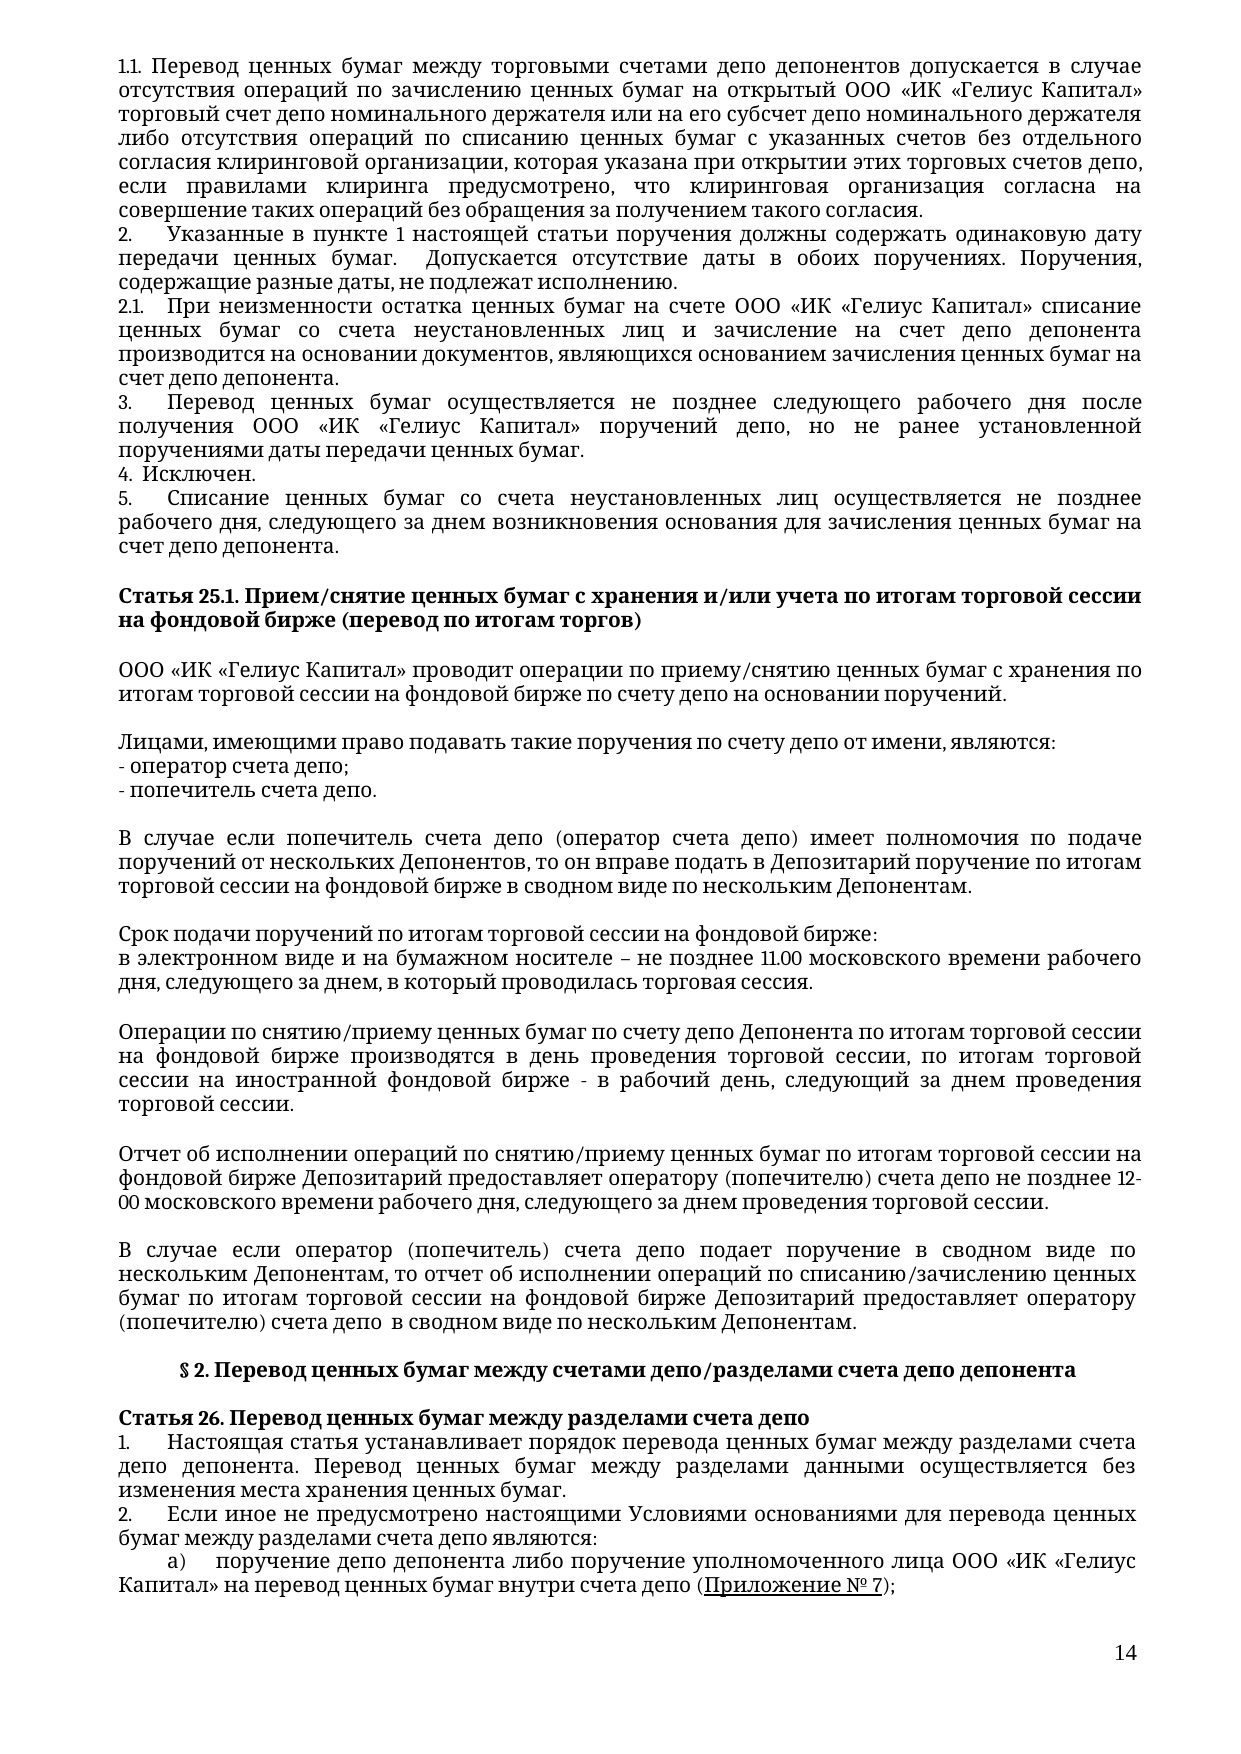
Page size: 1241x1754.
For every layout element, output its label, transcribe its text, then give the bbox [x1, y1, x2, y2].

list 2. Если иное не предусмотрено настоящими Условиями основаниями для перевода ценных бумаг между разделами счета депо являются: [118, 1502, 1137, 1550]
text ООО «ИК «Гелиус Капитал» проводит операции по приему/снятию ценных бумаг с хранения по итогам торговой сессии на фондовой бирже по счету депо на основании поручений. [118, 659, 1143, 707]
text Статья 25.1. Прием/снятие ценных бумаг с хранения и/или учета по итогам торговой сессии на фондовой бирже (перевод по итогам торгов) [118, 585, 1143, 633]
text 3. Перевод ценных бумаг осуществляется не позднее следующего рабочего дня после получения ООО «ИК «Гелиус Капитал» поручений депо, но не ранее установленной поручениями даты передачи ценных бумаг. [118, 391, 1143, 462]
text 4. Исключен. [118, 462, 1143, 486]
text 5. Списание ценных бумаг со счета неустановленных лиц осуществляется не позднее рабочего дня, следующего за днем возникновения основания для зачисления ценных бумаг на счет депо депонента. [118, 486, 1143, 558]
text - оператор счета депо; [118, 755, 1143, 779]
list В случае если оператор (попечитель) счета депо подает поручение в сводном виде по нескольким Депонентам, то отчет об исполнении операций по списанию/зачислению ценных бумаг по итогам торговой сессии на фондовой бирже Депозитарий предоставляет оператору (попечителю) счета депо в сводном виде по нескольким Депонентам. [118, 1239, 1137, 1334]
text в электронном виде и на бумажном носителе – не позднее 11.00 московского времени рабочего дня, следующего за днем, в который проводилась торговая сессия. [118, 946, 1143, 994]
text В случае если попечитель счета депо (оператор счета депо) имеет полномочия по подаче поручений от нескольких Депонентов, то он вправе подать в Депозитарий поручение по итогам торговой сессии на фондовой бирже в сводном виде по нескольким Депонентам. [118, 827, 1143, 898]
list § 2. Перевод ценных бумаг между счетами депо/разделами счета депо депонента [118, 1358, 1137, 1382]
list Статья 26. Перевод ценных бумаг между разделами счета депо [118, 1406, 1128, 1430]
text Лицами, имеющими право подавать такие поручения по счету депо от имени, являются: [118, 731, 1143, 755]
text 1.1. Перевод ценных бумаг между торговыми счетами депо депонентов допускается в случае отсутствия операций по зачислению ценных бумаг на открытый ООО «ИК «Гелиус Капитал» торговый счет депо номинального держателя или на его субсчет депо номинального держателя либо отсутствия операций по списанию ценных бумаг с указанных счетов без отдельного согласия клиринговой организации, которая указана при открытии этих торговых счетов депо, если правилами клиринга предусмотрено, что клиринговая организация согласна на совершение таких операций без обращения за получением такого согласия. [118, 55, 1143, 223]
text Операции по снятию/приему ценных бумаг по счету депо Депонента по итогам торговой сессии на фондовой бирже производятся в день проведения торговой сессии, по итогам торговой сессии на иностранной фондовой бирже - в рабочий день, следующий за днем проведения торговой сессии. [118, 1021, 1143, 1117]
list 1. Настоящая статья устанавливает порядок перевода ценных бумаг между разделами счета депо депонента. Перевод ценных бумаг между разделами данными осуществляется без изменения места хранения ценных бумаг. [118, 1430, 1137, 1502]
list а) поручение депо депонента либо поручение уполномоченного лица ООО «ИК «Гелиус Капитал» на перевод ценных бумаг внутри счета депо (Приложение № 7); [118, 1550, 1137, 1598]
text Отчет об исполнении операций по снятию/приему ценных бумаг по итогам торговой сессии на фондовой бирже Депозитарий предоставляет оператору (попечителю) счета депо не позднее 12-00 московского времени рабочего дня, следующего за днем проведения торговой сессии. [118, 1143, 1143, 1215]
text 2. Указанные в пункте 1 настоящей статьи поручения должны содержать одинаковую дату передачи ценных бумаг. Допускается отсутствие даты в обоих поручениях. Поручения, содержащие разные даты, не подлежат исполнению. [118, 223, 1143, 295]
text - попечитель счета депо. [118, 779, 1143, 803]
text Срок подачи поручений по итогам торговой сессии на фондовой бирже: [118, 922, 1143, 946]
text 2.1. При неизменности остатка ценных бумаг на счете ООО «ИК «Гелиус Капитал» списание ценных бумаг со счета неустановленных лиц и зачисление на счет депо депонента производится на основании документов, являющихся основанием зачисления ценных бумаг на счет депо депонента. [118, 295, 1143, 391]
